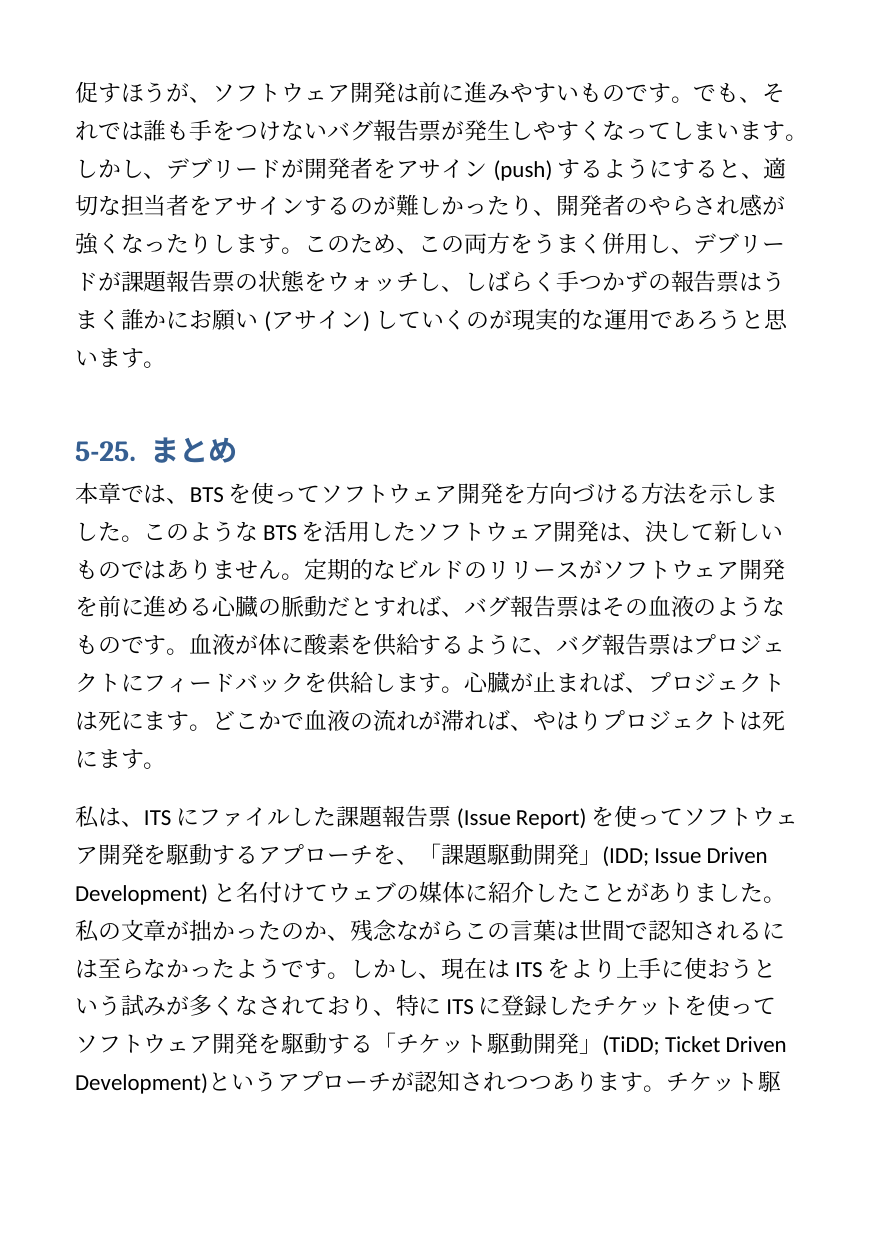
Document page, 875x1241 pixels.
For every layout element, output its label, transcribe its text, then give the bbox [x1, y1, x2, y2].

text 本章では、BTSを使ってソフトウェア開発を方向づける方法を示しました。このようなBTSを活用したソフトウェア開発は、決して新しいものではありません。定期的なビルドのリリースがソフトウェア開発を前に進める心臓の脈動だとすれば、バグ報告票はその血液のようなものです。血液が体に酸素を供給するように、バグ報告票はプロジェクトにフィードバックを供給します。心臓が止まれば、プロジェクトは死にます。どこかで血液の流れが滞れば、やはりプロジェクトは死にます。 [75, 476, 799, 774]
subtitle まとめ [75, 427, 799, 470]
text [75, 799, 799, 1097]
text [75, 75, 799, 373]
